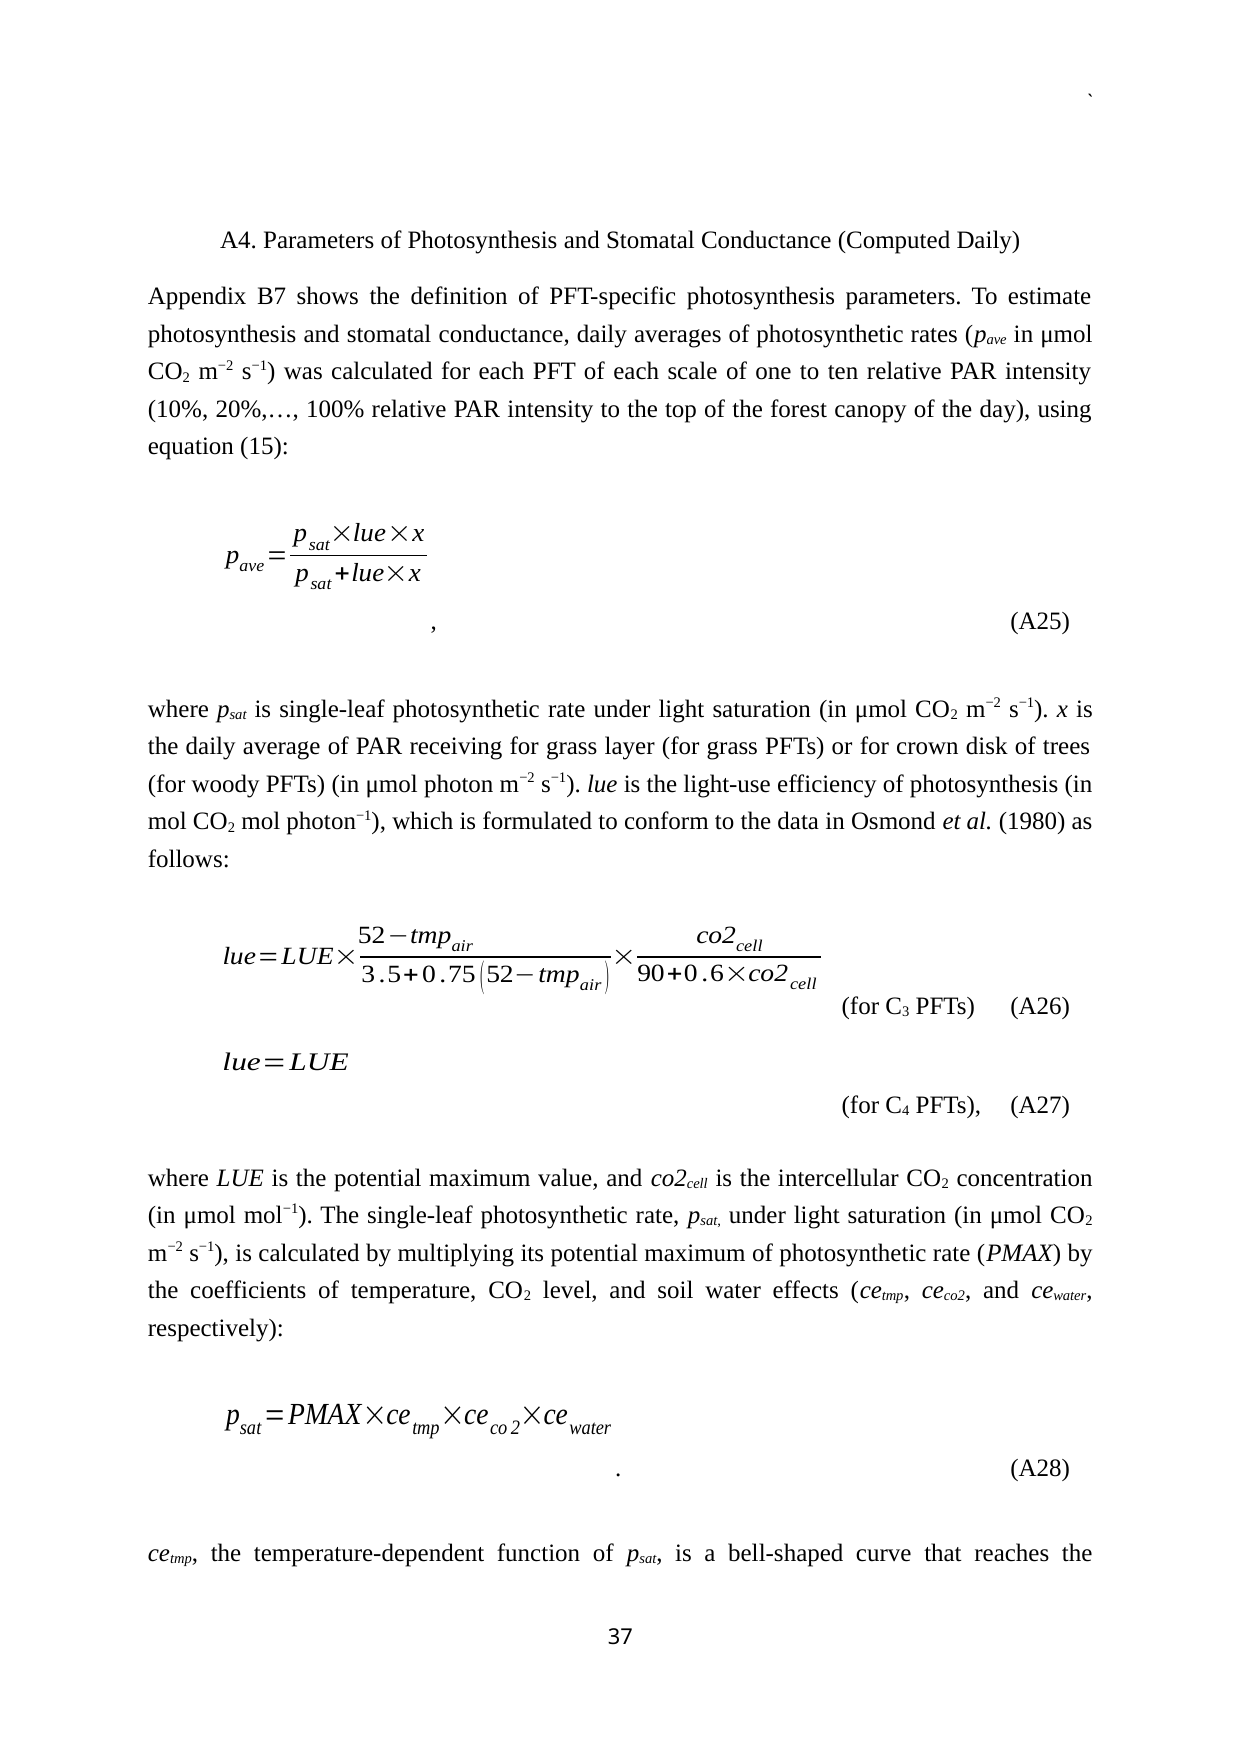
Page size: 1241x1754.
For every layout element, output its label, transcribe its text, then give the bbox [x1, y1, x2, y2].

text . (A28) [222, 1383, 1092, 1496]
subtitle A4. Parameters of Photosynthesis and Stomatal Conductance (Computed Daily) [148, 221, 1092, 258]
text (for C3 PFTs) (A26) [222, 914, 1092, 1027]
text (for C4 PFTs), (A27) [222, 1046, 1092, 1121]
text Appendix B7 shows the definition of PFT-specific photosynthesis parameters. To estimate photosynthesis and stomatal conductance, daily averages of photosynthetic rates (pave in μmol CO2 m−2 s−1) was calculated for each PFT of each scale of one to ten relative PAR intensity (10%, 20%,…, 100% relative PAR intensity to the top of the forest canopy of the day), using equation (15): [148, 277, 1092, 464]
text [148, 1533, 1092, 1571]
text where LUE is the potential maximum value, and co2cell is the intercellular CO2 concentration (in μmol mol−1). The single-leaf photosynthetic rate, psat, under light saturation (in μmol CO2 m−2 s−1), is calculated by multiplying its potential maximum of photosynthetic rate (PMAX) by the coefficients of temperature, CO2 level, and soil water effects (cetmp, ceco2, and cewater, respectively): [148, 1158, 1092, 1346]
text , (A25) [222, 502, 1092, 652]
text where psat is single-leaf photosynthetic rate under light saturation (in μmol CO2 m−2 s−1). x is the daily average of PAR receiving for grass layer (for grass PFTs) or for crown disk of trees (for woody PFTs) (in μmol photon m−2 s−1). lue is the light-use efficiency of photosynthesis (in mol CO2 mol photon−1), which is formulated to conform to the data in Osmond et al. (1980) as follows: [148, 689, 1092, 877]
